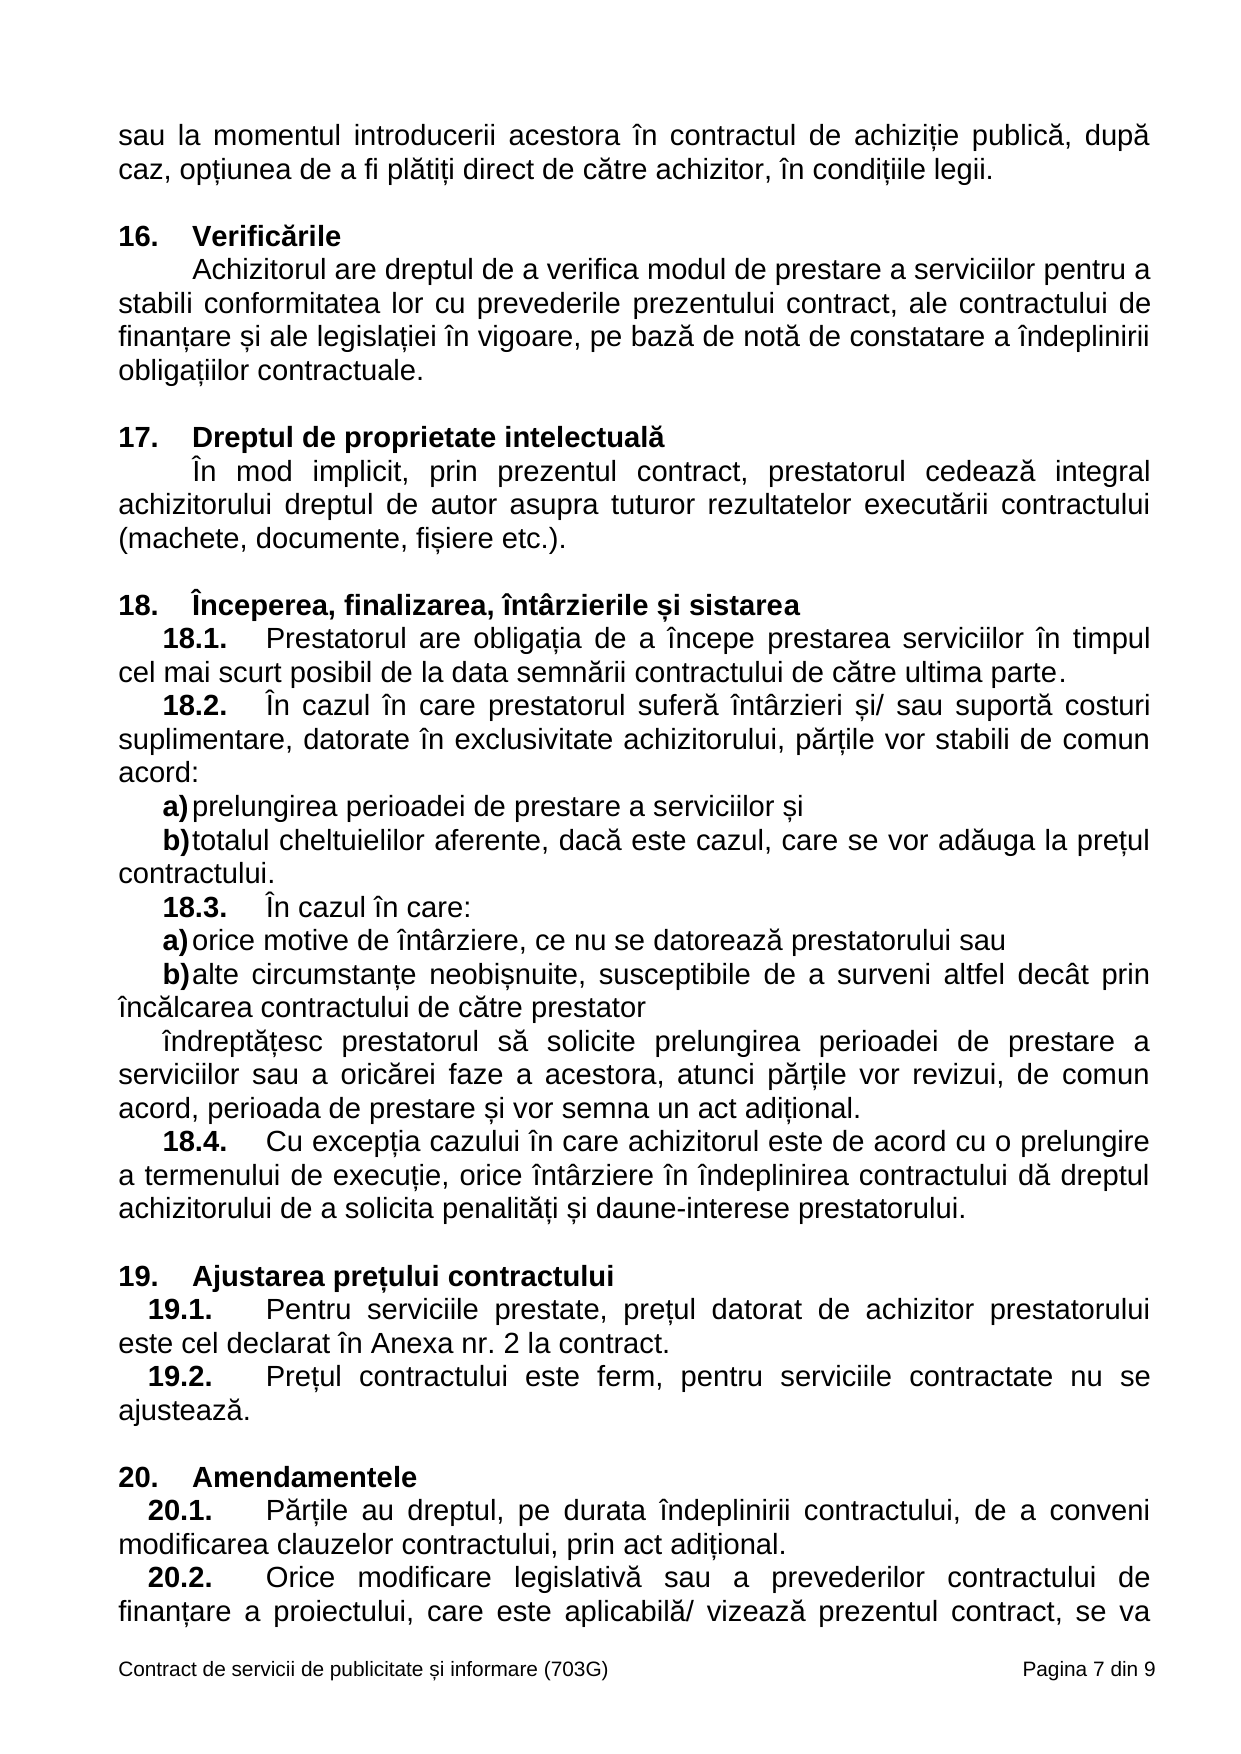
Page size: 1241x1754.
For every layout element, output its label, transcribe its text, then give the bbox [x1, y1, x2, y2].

list Pentru serviciile prestate, prețul datorat de achizitor prestatorului este cel declarat în Anexa nr. 2 la contract. [118, 1292, 1152, 1359]
list Cu excepția cazului în care achizitorul este de acord cu o prelungire a termenului de execuție, orice întârziere în îndeplinirea contractului dă dreptul achizitorului de a solicita penalități și daune-interese prestatorului. [118, 1124, 1152, 1225]
list totalul cheltuielilor aferente, dacă este cazul, care se vor adăuga la prețul contractului. [118, 822, 1152, 889]
list Verificările [118, 219, 1152, 252]
list orice motive de întârziere, ce nu se datorează prestatorului sau [118, 923, 1152, 957]
text Achizitorul are dreptul de a verifica modul de prestare a serviciilor pentru a stabili conformitatea lor cu prevederile prezentului contract, ale contractului de finanțare și ale legislației în vigoare, pe bază de notă de constatare a îndeplinirii obligațiilor contractuale. [118, 252, 1152, 386]
text În mod implicit, prin prezentul contract, prestatorul cedează integral achizitorului dreptul de autor asupra tuturor rezultatelor executării contractului (machete, documente, fișiere etc.). [118, 453, 1152, 554]
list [118, 1560, 1152, 1627]
list Amendamentele [118, 1460, 1152, 1493]
list Prestatorul are obligația de a începe prestarea serviciilor în timpul cel mai scurt posibil de la data semnării contractului de către ultima parte. [118, 621, 1152, 688]
list Începerea, finalizarea, întârzierile și sistarea [118, 588, 1152, 621]
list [118, 118, 1152, 185]
list Dreptul de proprietate intelectuală [118, 420, 1152, 453]
list În cazul în care prestatorul suferă întârzieri și/ sau suportă costuri suplimentare, datorate în exclusivitate achizitorului, părțile vor stabili de comun acord: [118, 688, 1152, 789]
list Prețul contractului este ferm, pentru serviciile contractate nu se ajustează. [118, 1359, 1152, 1426]
text îndreptățesc prestatorul să solicite prelungirea perioadei de prestare a serviciilor sau a oricărei faze a acestora, atunci părțile vor revizui, de comun acord, perioada de prestare și vor semna un act adițional. [118, 1024, 1152, 1124]
list Ajustarea prețului contractului [118, 1258, 1152, 1292]
list alte circumstanțe neobișnuite, susceptibile de a surveni altfel decât prin încălcarea contractului de către prestator [118, 957, 1152, 1024]
list În cazul în care: [118, 889, 1152, 923]
list prelungirea perioadei de prestare a serviciilor și [118, 789, 1152, 822]
list Părțile au dreptul, pe durata îndeplinirii contractului, de a conveni modificarea clauzelor contractului, prin act adițional. [118, 1493, 1152, 1560]
